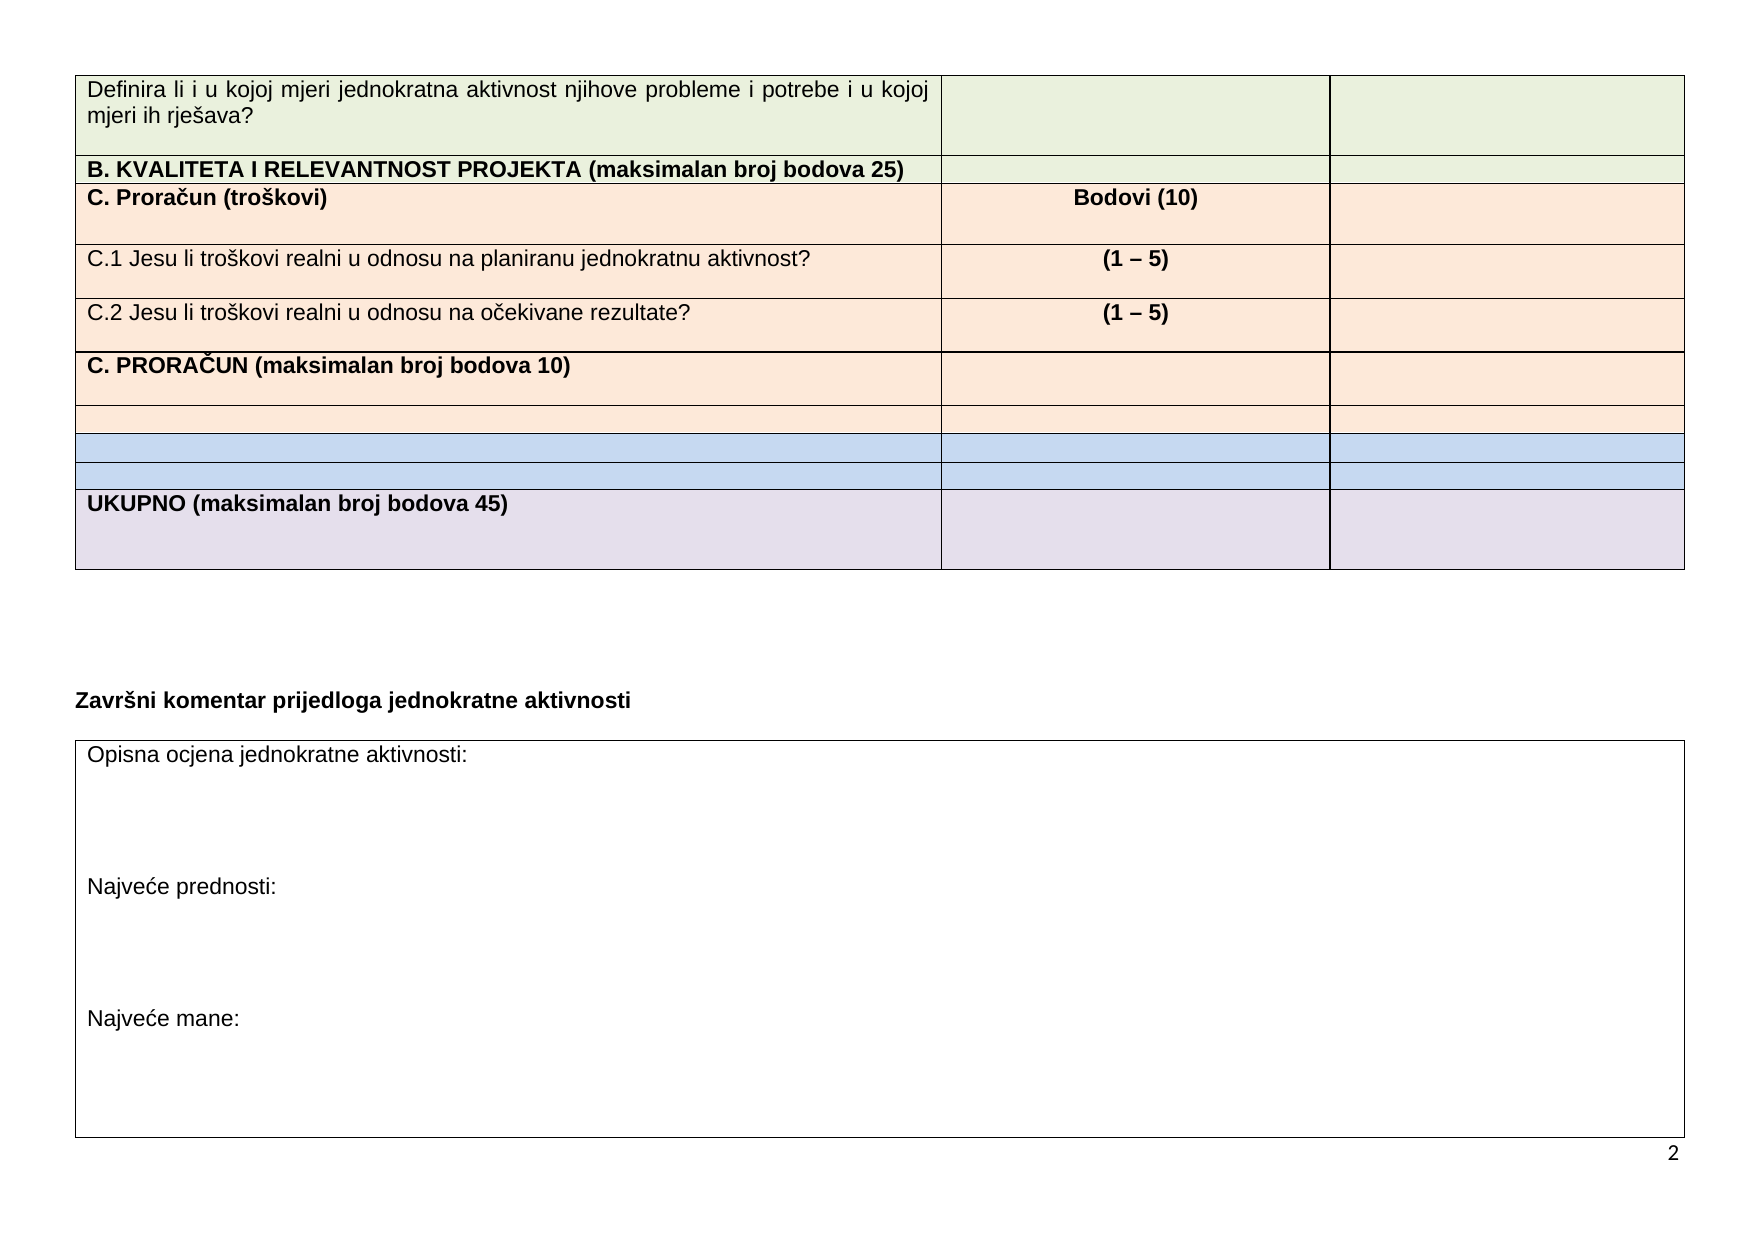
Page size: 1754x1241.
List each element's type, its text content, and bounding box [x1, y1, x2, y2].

table_cell [1331, 406, 1684, 432]
table_cell [1331, 76, 1684, 155]
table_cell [76, 76, 941, 155]
table_cell [76, 434, 941, 462]
table_cell [1331, 245, 1684, 298]
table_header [76, 741, 1684, 1137]
table_cell [1331, 434, 1684, 462]
table_cell C. PRORAČUN (maksimalan broj bodova 10) [76, 353, 941, 405]
table_cell C.2 Jesu li troškovi realni u odnosu na očekivane rezultate? [76, 299, 941, 351]
table_cell [1331, 299, 1684, 351]
table_cell [942, 463, 1329, 489]
table_cell (1 – 5) [942, 299, 1329, 351]
table_cell [942, 490, 1329, 569]
table_cell [76, 463, 941, 489]
table_cell [942, 406, 1329, 432]
table_cell (1 – 5) [942, 245, 1329, 298]
table_cell [1331, 156, 1684, 182]
table_cell [942, 434, 1329, 462]
table_cell [942, 353, 1329, 405]
table_cell C.1 Jesu li troškovi realni u odnosu na planiranu jednokratnu aktivnost? [76, 245, 941, 298]
table_cell Bodovi (10) [942, 184, 1329, 244]
text Završni komentar prijedloga jednokratne aktivnosti [75, 687, 1679, 714]
table_cell 1 - 5 [942, 76, 1329, 155]
table_cell C. Proračun (troškovi) [76, 184, 941, 244]
table_cell [1331, 463, 1684, 489]
table_cell [1331, 353, 1684, 405]
table_cell UKUPNO (maksimalan broj bodova 45) [76, 490, 941, 569]
table_cell [1331, 490, 1684, 569]
table_cell [1331, 184, 1684, 244]
table_cell [942, 156, 1329, 182]
table_cell B. KVALITETA I RELEVANTNOST PROJEKTA (maksimalan broj bodova 25) [76, 156, 941, 182]
table_cell [76, 406, 941, 432]
